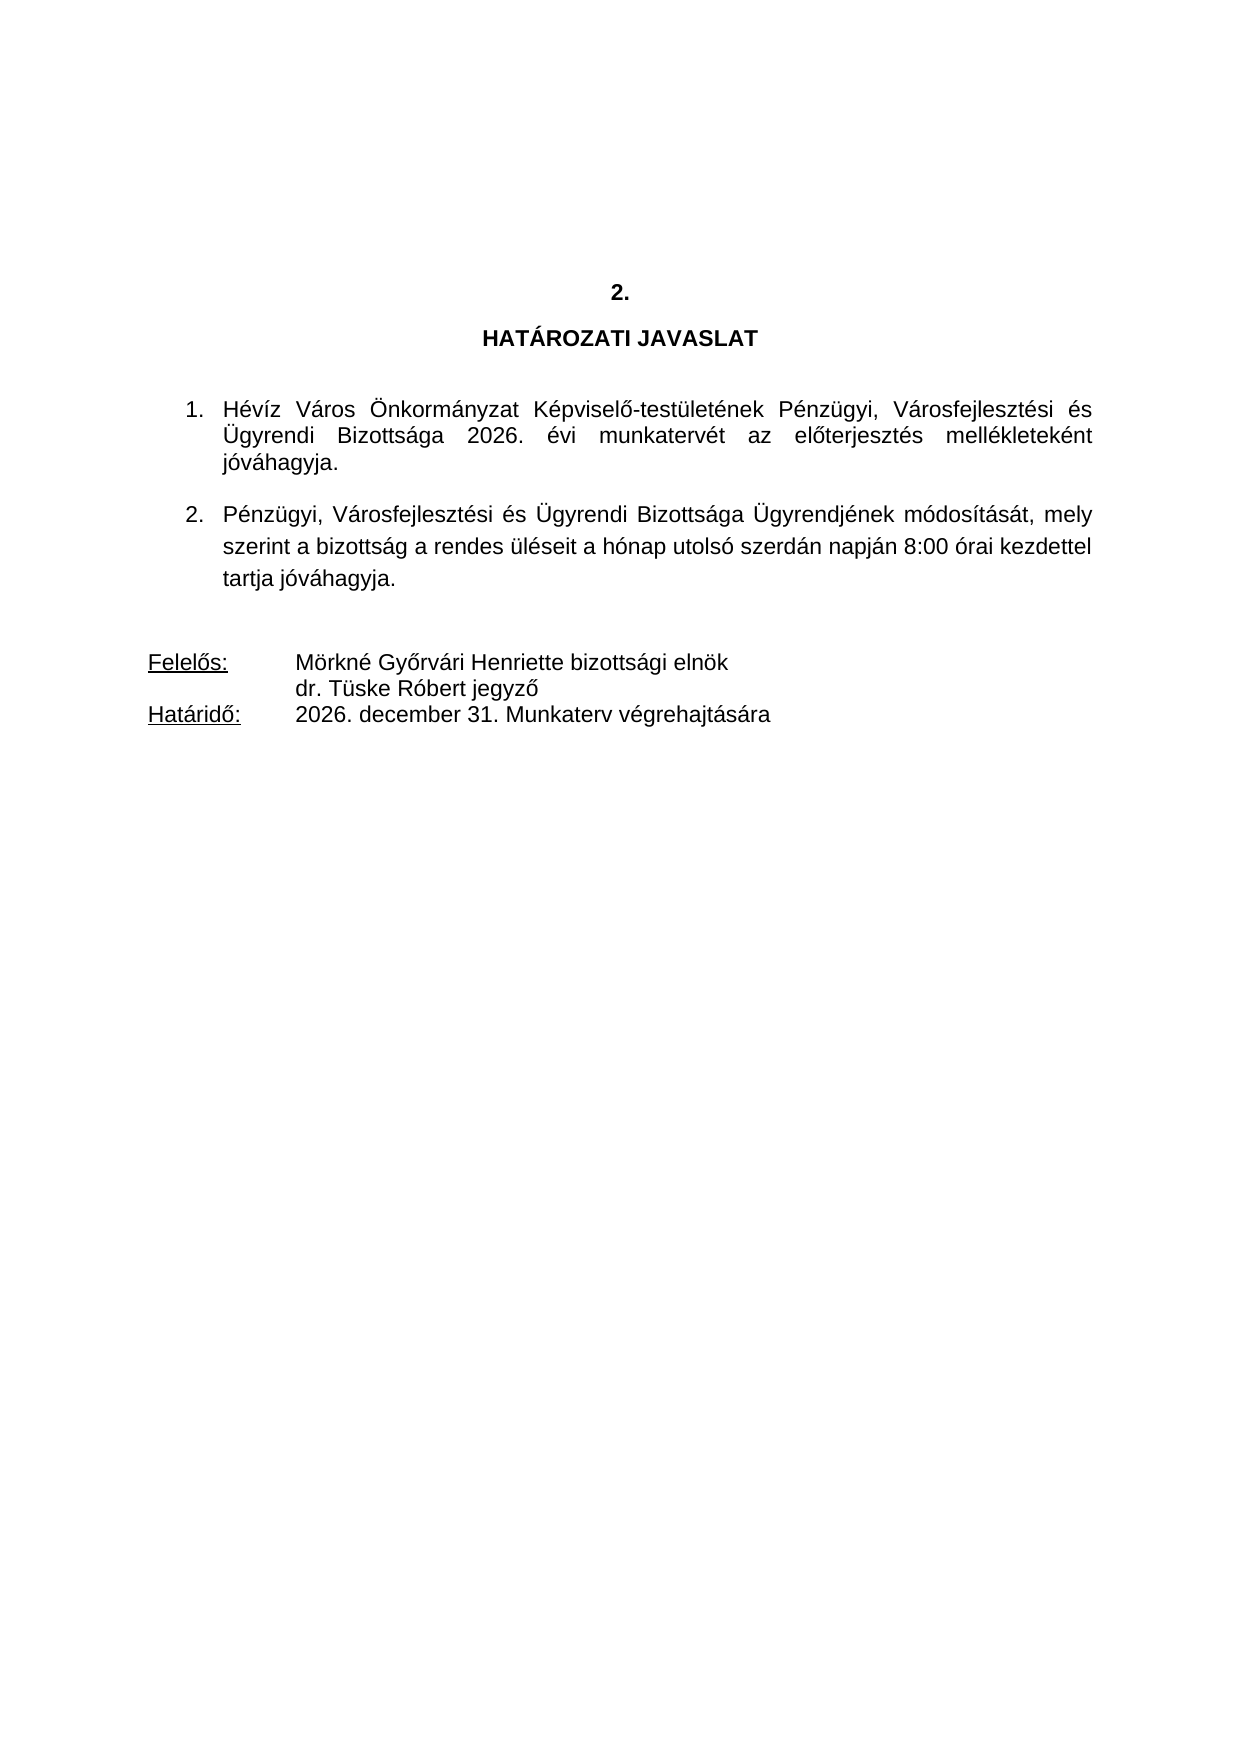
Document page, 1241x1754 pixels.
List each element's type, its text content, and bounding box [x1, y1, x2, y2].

text dr. Tüske Róbert jegyző [221, 675, 1093, 701]
text HATÁROZATI JAVASLAT [148, 324, 1093, 351]
list Hévíz Város Önkormányzat Képviselő-testületének Pénzügyi, Városfejlesztési és Ügyrendi Bizottsága 2026. évi munkatervét az előterjesztés mellékleteként jóváhagyja. [185, 396, 1093, 475]
list Pénzügyi, Városfejlesztési és Ügyrendi Bizottsága Ügyrendjének módosítását, mely szerint a bizottság a rendes üléseit a hónap utolsó szerdán napján 8:00 órai kezdettel tartja jóváhagyja. [185, 501, 1093, 591]
text 2. [148, 279, 1093, 306]
text Határidő: 2026. december 31. Munkaterv végrehajtására [148, 701, 1093, 728]
text Felelős: Mörkné Győrvári Henriette bizottsági elnök [148, 649, 1093, 675]
